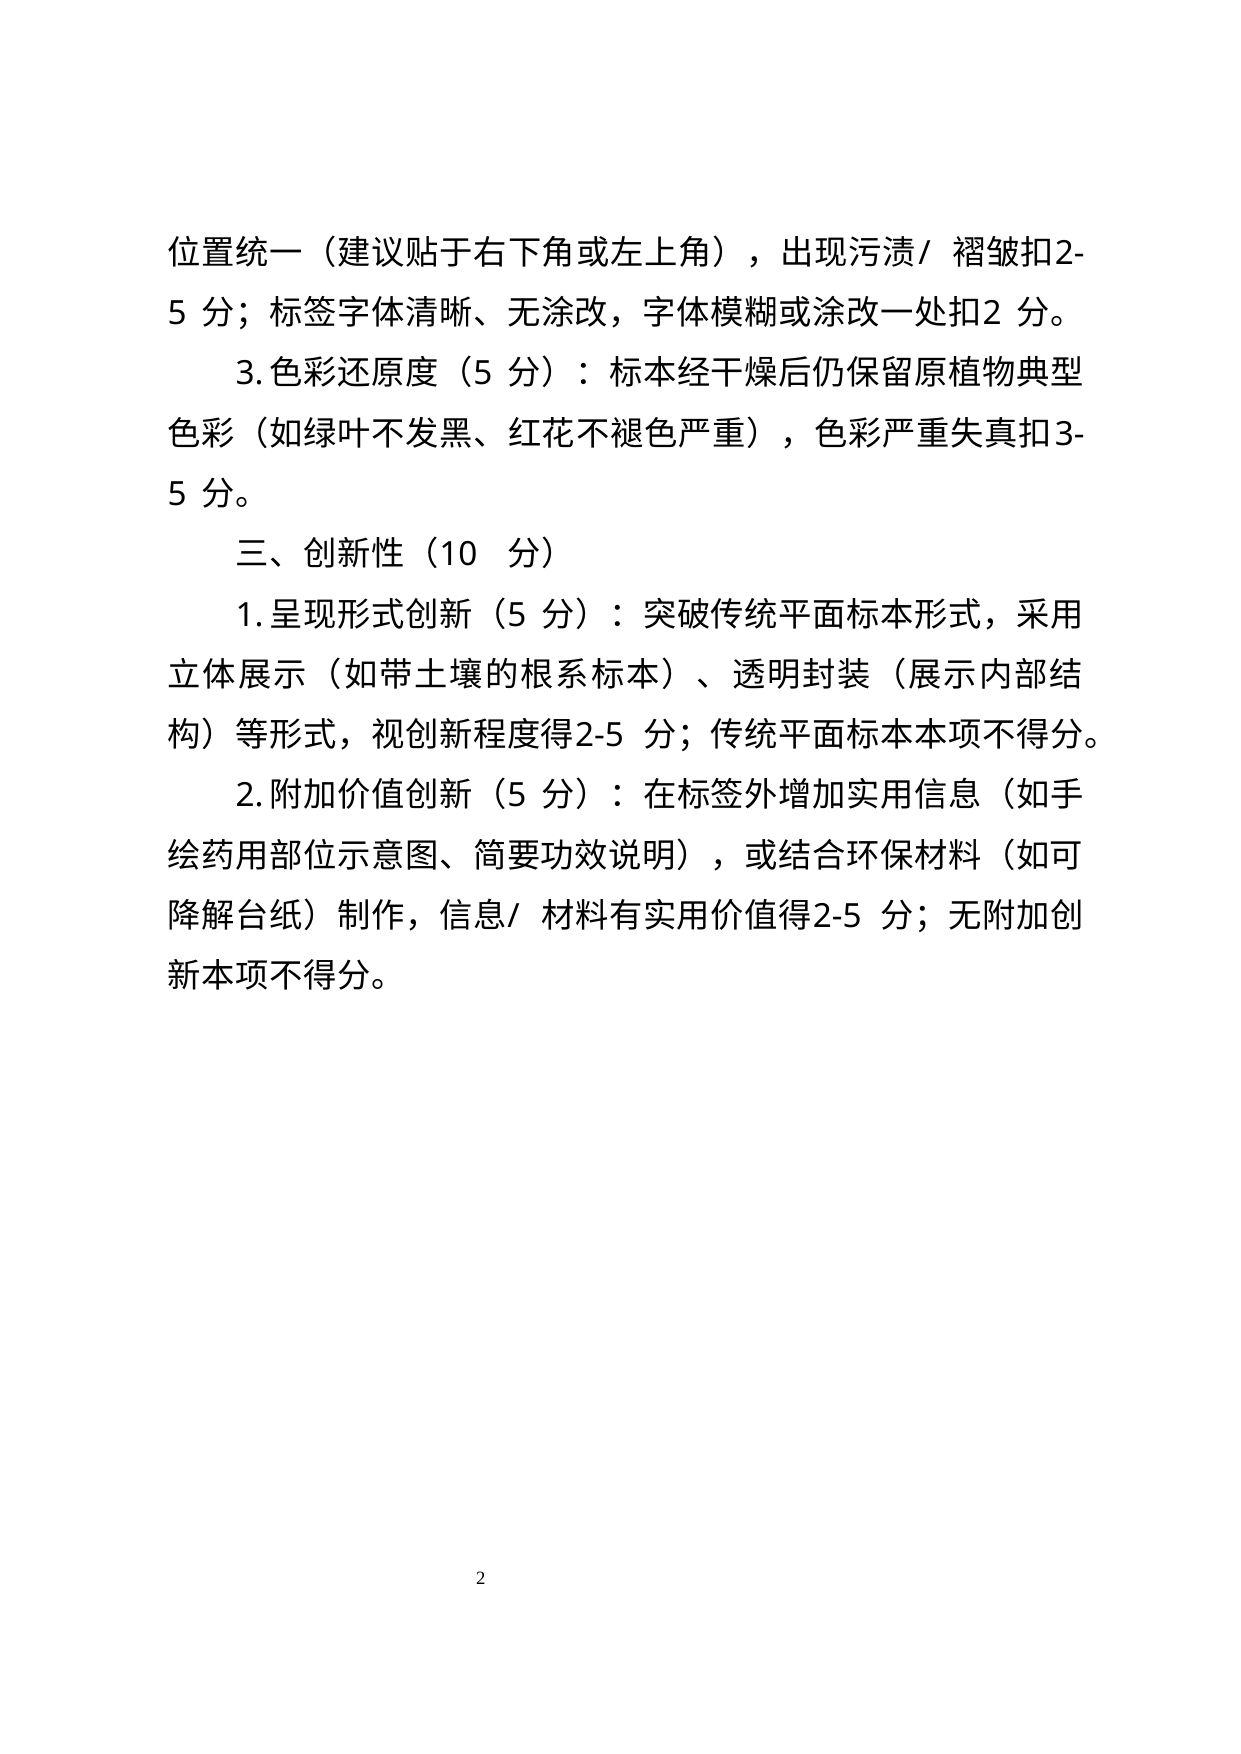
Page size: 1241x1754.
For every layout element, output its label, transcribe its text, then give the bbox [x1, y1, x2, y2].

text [167, 219, 1084, 340]
text 1.呈现形式创新（5分）：突破传统平面标本形式，采用立体展示（如带土壤的根系标本）、透明封装（展示内部结构）等形式，视创新程度得2-5分；传统平面标本本项不得分。 [167, 581, 1084, 762]
text 3.色彩还原度（5分）：标本经干燥后仍保留原植物典型色彩（如绿叶不发黑、红花不褪色严重），色彩严重失真扣3-5分。 [167, 340, 1084, 521]
text 2.附加价值创新（5分）：在标签外增加实用信息（如手绘药用部位示意图、简要功效说明），或结合环保材料（如可降解台纸）制作，信息/材料有实用价值得2-5分；无附加创新本项不得分。 [167, 762, 1084, 1003]
text 三、创新性（10分） [167, 521, 1084, 581]
